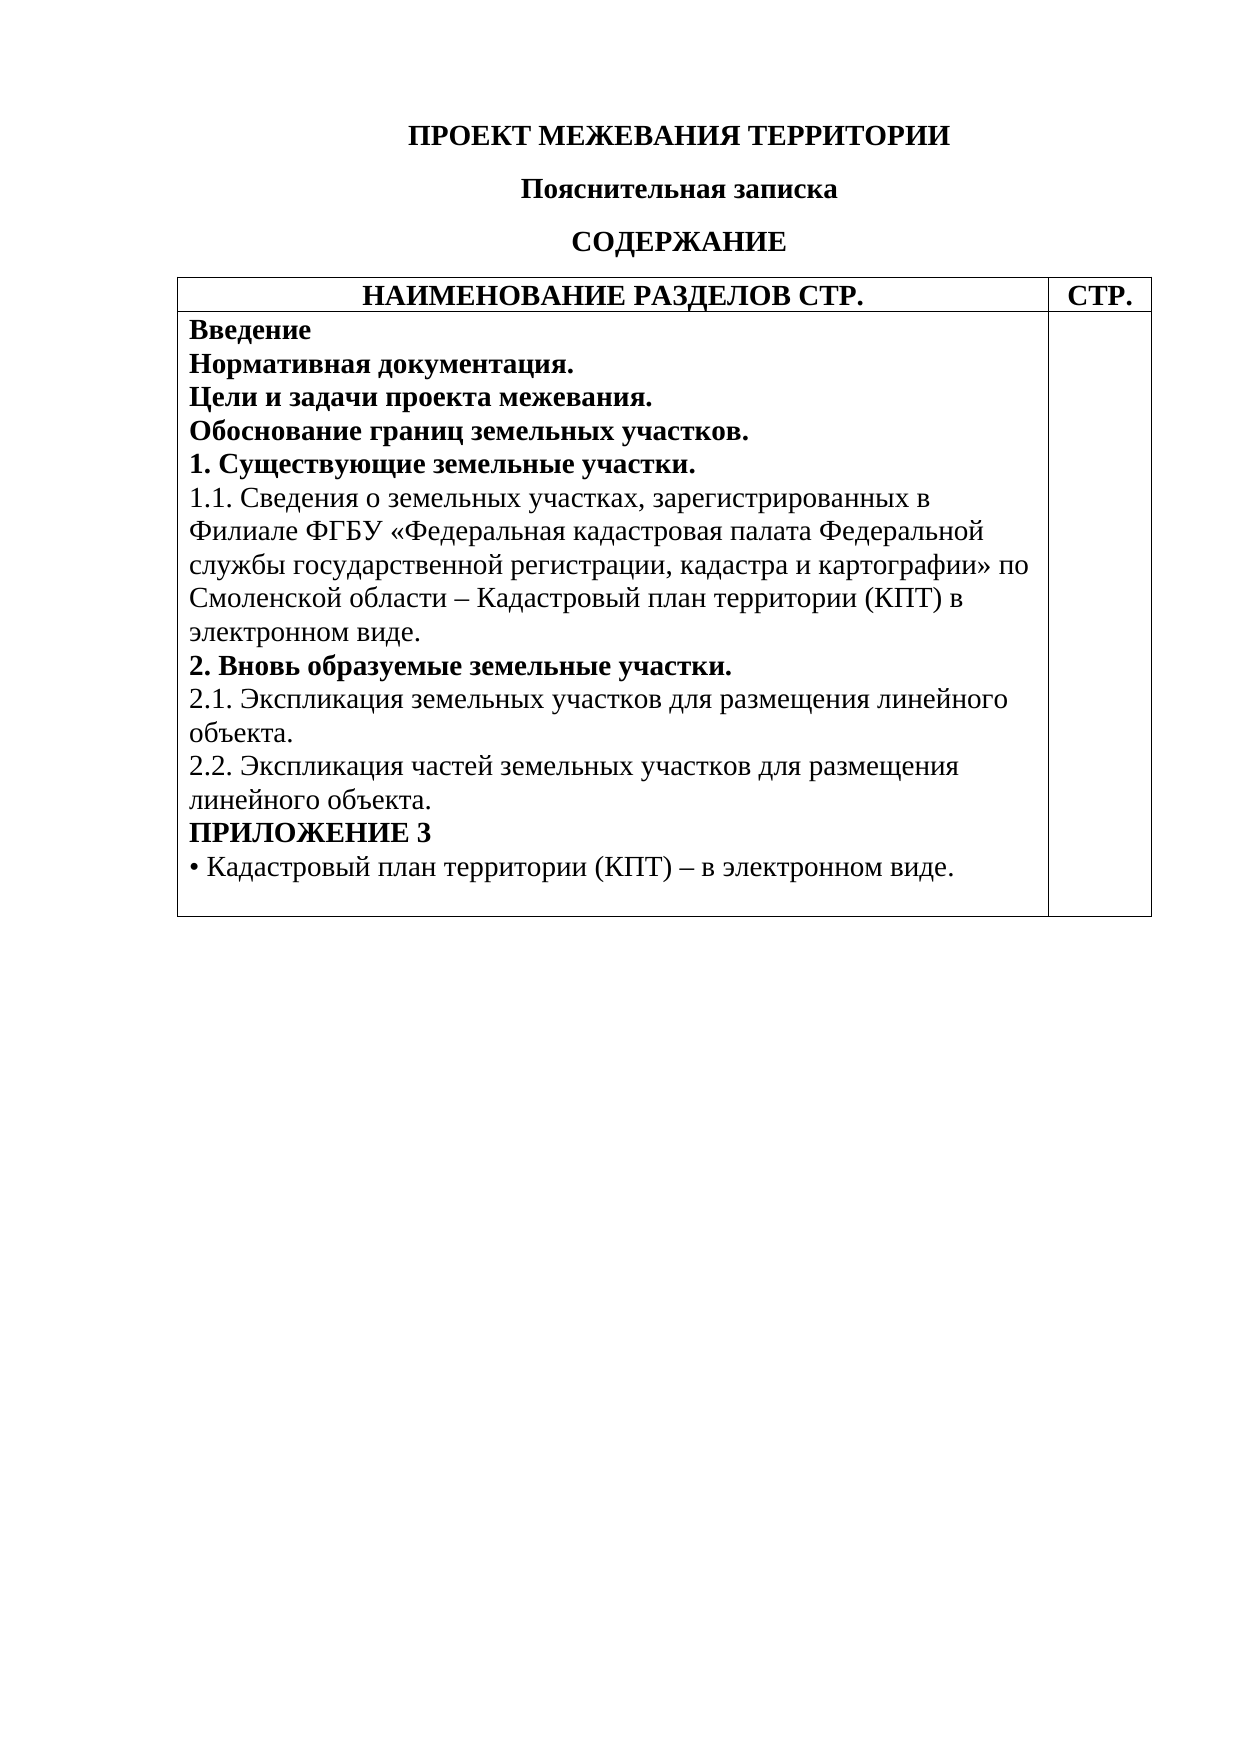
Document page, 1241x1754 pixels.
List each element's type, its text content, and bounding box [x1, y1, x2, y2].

text ПРОЕКТ МЕЖЕВАНИЯ ТЕРРИТОРИИ [177, 118, 1181, 152]
text СОДЕРЖАНИЕ [177, 224, 1181, 257]
text Пояснительная записка [177, 171, 1181, 204]
table_cell Введение Нормативная документация. Цели и задачи проекта межевания. Обоснование границ земельных участков. 1. Существующие земельные участки. 1.1. Сведения о земельных участках, зарегистрированных в Филиале ФГБУ «Федеральная кадастровая палата Федеральной службы государственной регистрации, кадастра и картографии» по Смоленской области – Кадастровый план территории (КПТ) в электронном виде. 2. Вновь образуемые земельные участки. 2.1. Экспликация земельных участков для размещения линейного объекта. 2.2. Экспликация частей земельных участков для размещения линейного объекта. ПРИЛОЖЕНИЕ 3 • Кадастровый план территории (КПТ) – в электронном виде. [178, 312, 1048, 916]
table_header СТР. [1049, 278, 1151, 311]
table_cell [1049, 312, 1151, 916]
table_header НАИМЕНОВАНИЕ РАЗДЕЛОВ СТР. [178, 278, 1048, 311]
